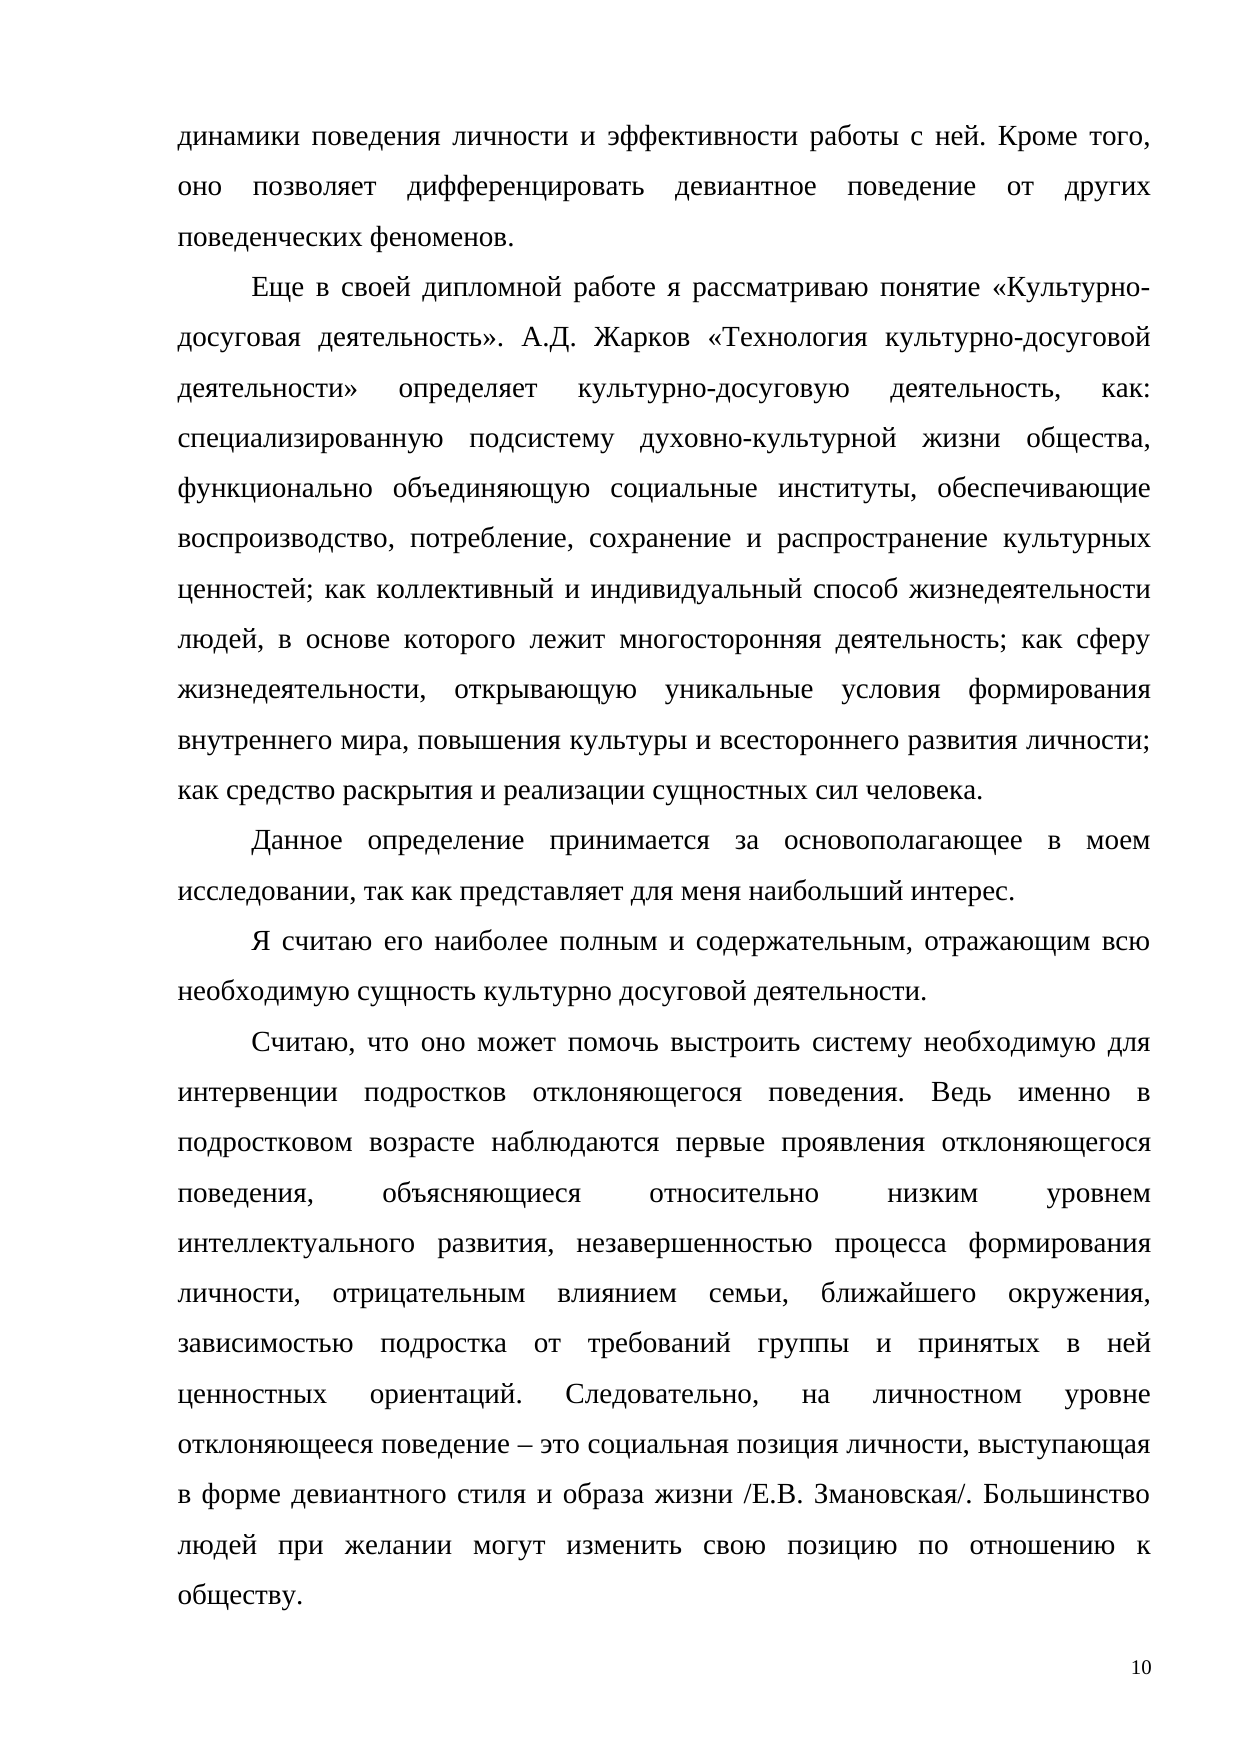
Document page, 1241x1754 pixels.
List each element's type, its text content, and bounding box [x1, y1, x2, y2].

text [177, 118, 1152, 252]
text Еще в своей дипломной работе я рассматриваю понятие «Культурно-досуговая деятельность». А.Д. Жарков «Технология культурно-досуговой деятельности» определяет культурно-досуговую деятельность, как: специализированную подсистему духовно-культурной жизни общества, функционально объединяющую социальные институты, обеспечивающие воспроизводство, потребление, сохранение и распространение культурных ценностей; как коллективный и индивидуальный способ жизнедеятельности людей, в основе которого лежит многосторонняя деятельность; как сферу жизнедеятельности, открывающую уникальные условия формирования внутреннего мира, повышения культуры и всестороннего развития личности; как средство раскрытия и реализации сущностных сил человека. [177, 269, 1152, 806]
text Данное определение принимается за основополагающее в моем исследовании, так как представляет для меня наибольший интерес. [177, 822, 1152, 906]
text Я считаю его наиболее полным и содержательным, отражающим всю необходимую сущность культурно досуговой деятельности. [177, 923, 1152, 1007]
text Считаю, что оно может помочь выстроить систему необходимую для интервенции подростков отклоняющегося поведения. Ведь именно в подростковом возрасте наблюдаются первые проявления отклоняющегося поведения, объясняющиеся относительно низким уровнем интеллектуального развития, незавершенностью процесса формирования личности, отрицательным влиянием семьи, ближайшего окружения, зависимостью подростка от требований группы и принятых в ней ценностных ориентаций. Следовательно, на личностном уровне отклоняющееся поведение – это социальная позиция личности, выступающая в форме девиантного стиля и образа жизни /Е.В. Змановская/. Большинство людей при желании могут изменить свою позицию по отношению к обществу. [177, 1024, 1152, 1611]
